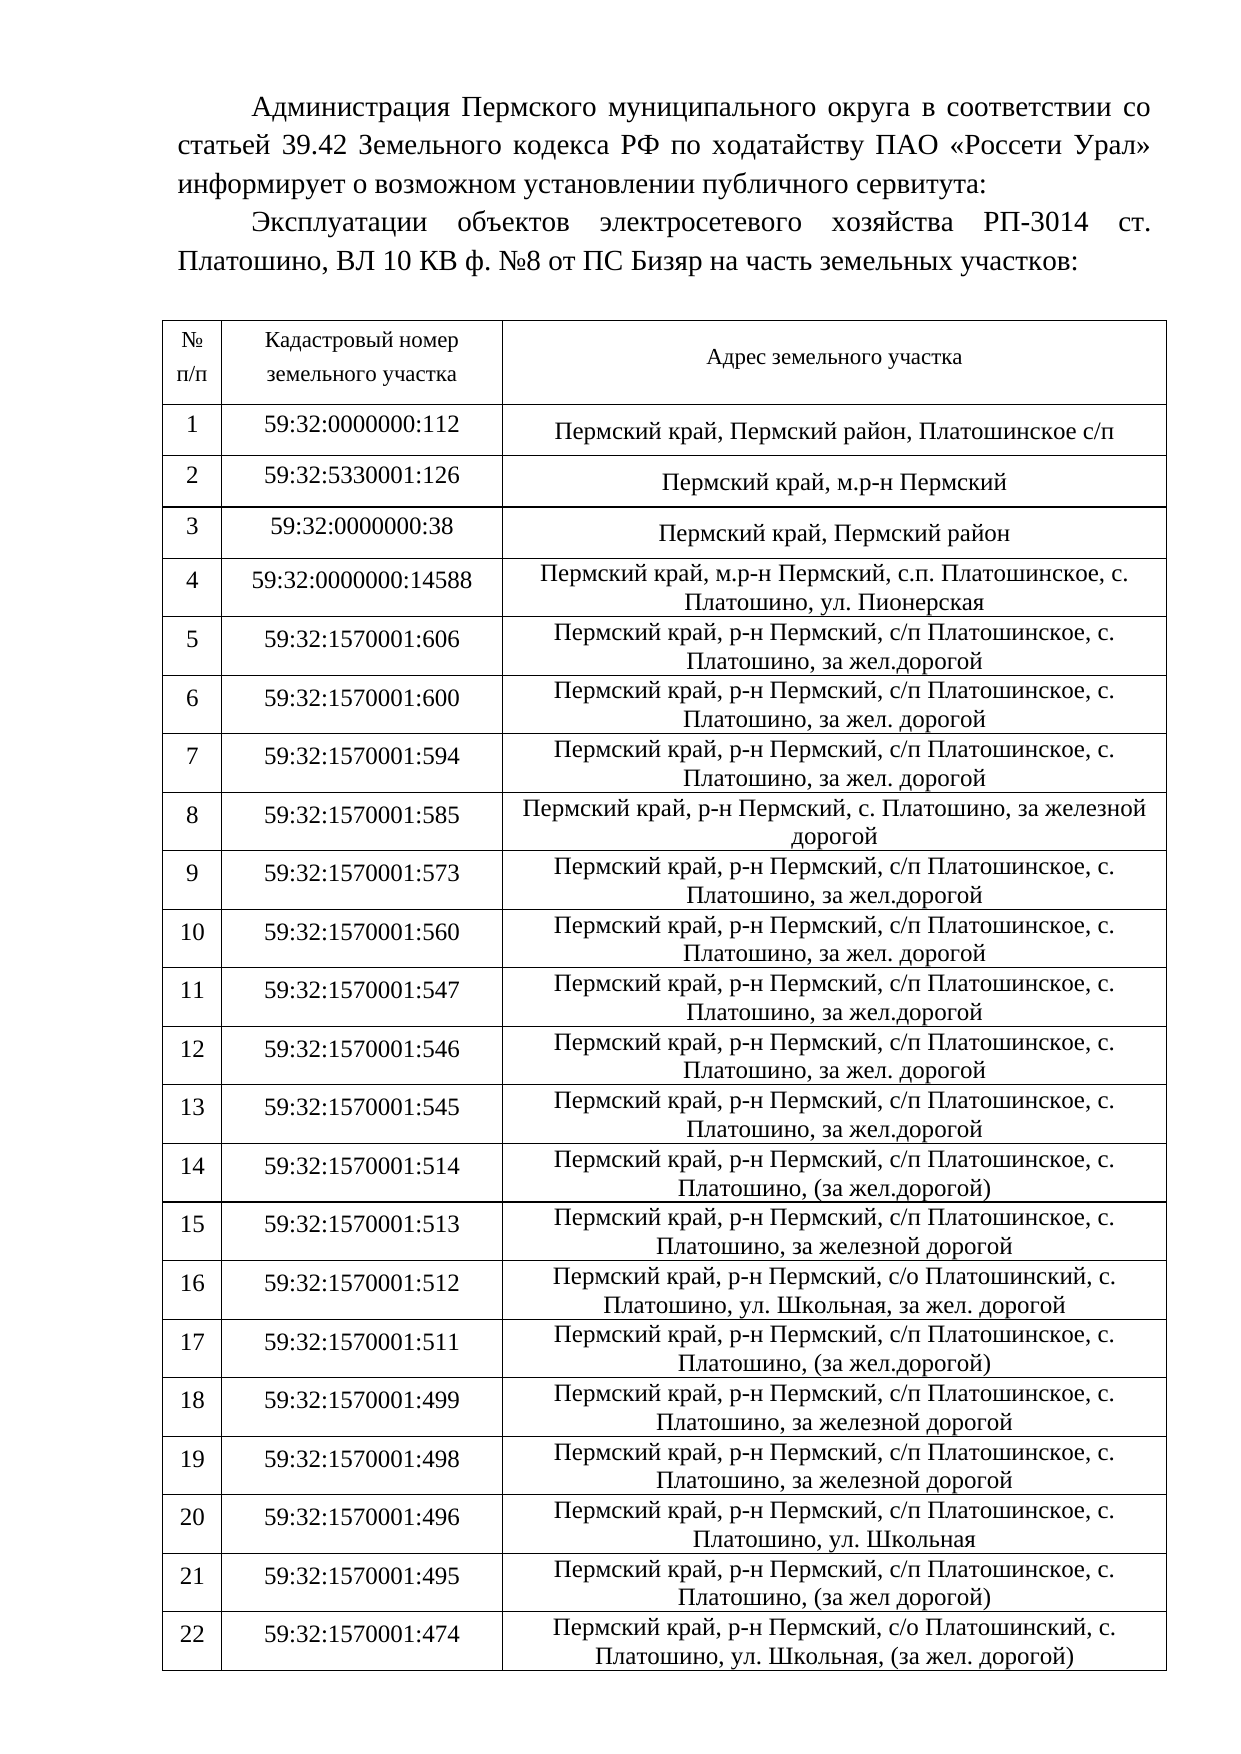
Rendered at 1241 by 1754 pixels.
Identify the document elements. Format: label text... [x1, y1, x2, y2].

table_cell 59:32:0000000:112 [222, 405, 502, 455]
table_cell Пермский край, р-н Пермский, с/п Платошинское, с. Платошино, за жел.дорогой [503, 617, 1166, 674]
text Администрация Пермского муниципального округа в соответствии со статьей 39.42 Земельного кодекса РФ по ходатайству ПАО «Россети Урал» информирует о возможном установлении публичного сервитута: [177, 89, 1152, 199]
table_cell 16 [163, 1261, 221, 1318]
table_cell 59:32:1570001:560 [222, 910, 502, 967]
table_cell 11 [163, 968, 221, 1026]
table_cell 59:32:1570001:514 [222, 1144, 502, 1201]
table_cell Пермский край, м.р-н Пермский, с.п. Платошинское, с. Платошино, ул. Пионерская [503, 559, 1166, 616]
table_cell 8 [163, 793, 221, 850]
table_cell Пермский край, Пермский район, Платошинское с/п [503, 405, 1166, 455]
table_cell 59:32:1570001:573 [222, 851, 502, 909]
table_cell 59:32:1570001:547 [222, 968, 502, 1026]
table_cell 9 [163, 851, 221, 909]
table_cell 59:32:5330001:126 [222, 456, 502, 506]
table_cell Пермский край, р-н Пермский, с/п Платошинское, с. Платошино, за жел.дорогой [503, 968, 1166, 1026]
table_header Кадастровый номер земельного участка [222, 321, 502, 404]
table_cell Пермский край, р-н Пермский, с/п Платошинское, с. Платошино, ул. Школьная [503, 1495, 1166, 1553]
table_cell 4 [163, 559, 221, 616]
table_cell Пермский край, р-н Пермский, с/п Платошинское, с. Платошино, за жел. дорогой [503, 676, 1166, 733]
table_cell 5 [163, 617, 221, 674]
table_cell Пермский край, р-н Пермский, с/п Платошинское, с. Платошино, за жел. дорогой [503, 1027, 1166, 1084]
table_cell 59:32:1570001:513 [222, 1203, 502, 1260]
table_cell 3 [163, 508, 221, 557]
table_cell 59:32:1570001:545 [222, 1085, 502, 1143]
table_cell Пермский край, р-н Пермский, с. Платошино, за железной дорогой [503, 793, 1166, 850]
table_cell Пермский край, р-н Пермский, с/п Платошинское, с. Платошино, (за жел.дорогой) [503, 1320, 1166, 1377]
table_cell 2 [163, 456, 221, 506]
table_cell Пермский край, р-н Пермский, с/п Платошинское, с. Платошино, за железной дорогой [503, 1378, 1166, 1436]
table_cell 59:32:1570001:594 [222, 734, 502, 792]
table_cell 59:32:0000000:14588 [222, 559, 502, 616]
table_cell Пермский край, Пермский район [503, 508, 1166, 557]
table_cell 21 [163, 1554, 221, 1611]
table_cell 13 [163, 1085, 221, 1143]
table_cell 59:32:1570001:512 [222, 1261, 502, 1318]
table_cell 15 [163, 1203, 221, 1260]
table_cell 19 [163, 1437, 221, 1494]
table_cell 6 [163, 676, 221, 733]
table_cell 14 [163, 1144, 221, 1201]
table_cell 20 [163, 1495, 221, 1553]
table_cell 12 [163, 1027, 221, 1084]
table_header Адрес земельного участка [503, 321, 1166, 404]
table_cell Пермский край, р-н Пермский, с/о Платошинский, с. Платошино, ул. Школьная, за жел. дорогой [503, 1261, 1166, 1318]
table_cell 59:32:0000000:38 [222, 508, 502, 557]
table_cell 59:32:1570001:585 [222, 793, 502, 850]
list Эксплуатации объектов электросетевого хозяйства РП-3014 ст. Платошино, ВЛ 10 КВ ф. №8 от ПС Бизяр на часть земельных участков: [177, 204, 1152, 276]
table_cell Пермский край, р-н Пермский, с/п Платошинское, с. Платошино, за жел.дорогой [503, 851, 1166, 909]
table_cell Пермский край, р-н Пермский, с/о Платошинский, с. Платошино, ул. Школьная, (за жел. дорогой) [503, 1612, 1166, 1670]
table_cell Пермский край, р-н Пермский, с/п Платошинское, с. Платошино, (за жел дорогой) [503, 1554, 1166, 1611]
table_header № п/п [163, 321, 221, 404]
table_cell 59:32:1570001:474 [222, 1612, 502, 1670]
table_cell 7 [163, 734, 221, 792]
table_cell 10 [163, 910, 221, 967]
table_cell 18 [163, 1378, 221, 1436]
table_cell Пермский край, р-н Пермский, с/п Платошинское, с. Платошино, за железной дорогой [503, 1437, 1166, 1494]
table_cell 59:32:1570001:511 [222, 1320, 502, 1377]
table_cell 59:32:1570001:495 [222, 1554, 502, 1611]
table_cell Пермский край, р-н Пермский, с/п Платошинское, с. Платошино, за жел. дорогой [503, 910, 1166, 967]
table_cell Пермский край, р-н Пермский, с/п Платошинское, с. Платошино, (за жел.дорогой) [503, 1144, 1166, 1201]
table_cell 17 [163, 1320, 221, 1377]
table_cell 59:32:1570001:600 [222, 676, 502, 733]
table_cell Пермский край, р-н Пермский, с/п Платошинское, с. Платошино, за жел. дорогой [503, 734, 1166, 792]
table_cell 1 [163, 405, 221, 455]
table_cell 59:32:1570001:606 [222, 617, 502, 674]
table_cell 59:32:1570001:498 [222, 1437, 502, 1494]
table_cell 59:32:1570001:546 [222, 1027, 502, 1084]
table_cell 59:32:1570001:499 [222, 1378, 502, 1436]
table_cell 59:32:1570001:496 [222, 1495, 502, 1553]
table_cell 22 [163, 1612, 221, 1670]
table_cell Пермский край, р-н Пермский, с/п Платошинское, с. Платошино, за жел.дорогой [503, 1085, 1166, 1143]
table_cell Пермский край, р-н Пермский, с/п Платошинское, с. Платошино, за железной дорогой [503, 1203, 1166, 1260]
table_cell Пермский край, м.р-н Пермский [503, 456, 1166, 506]
